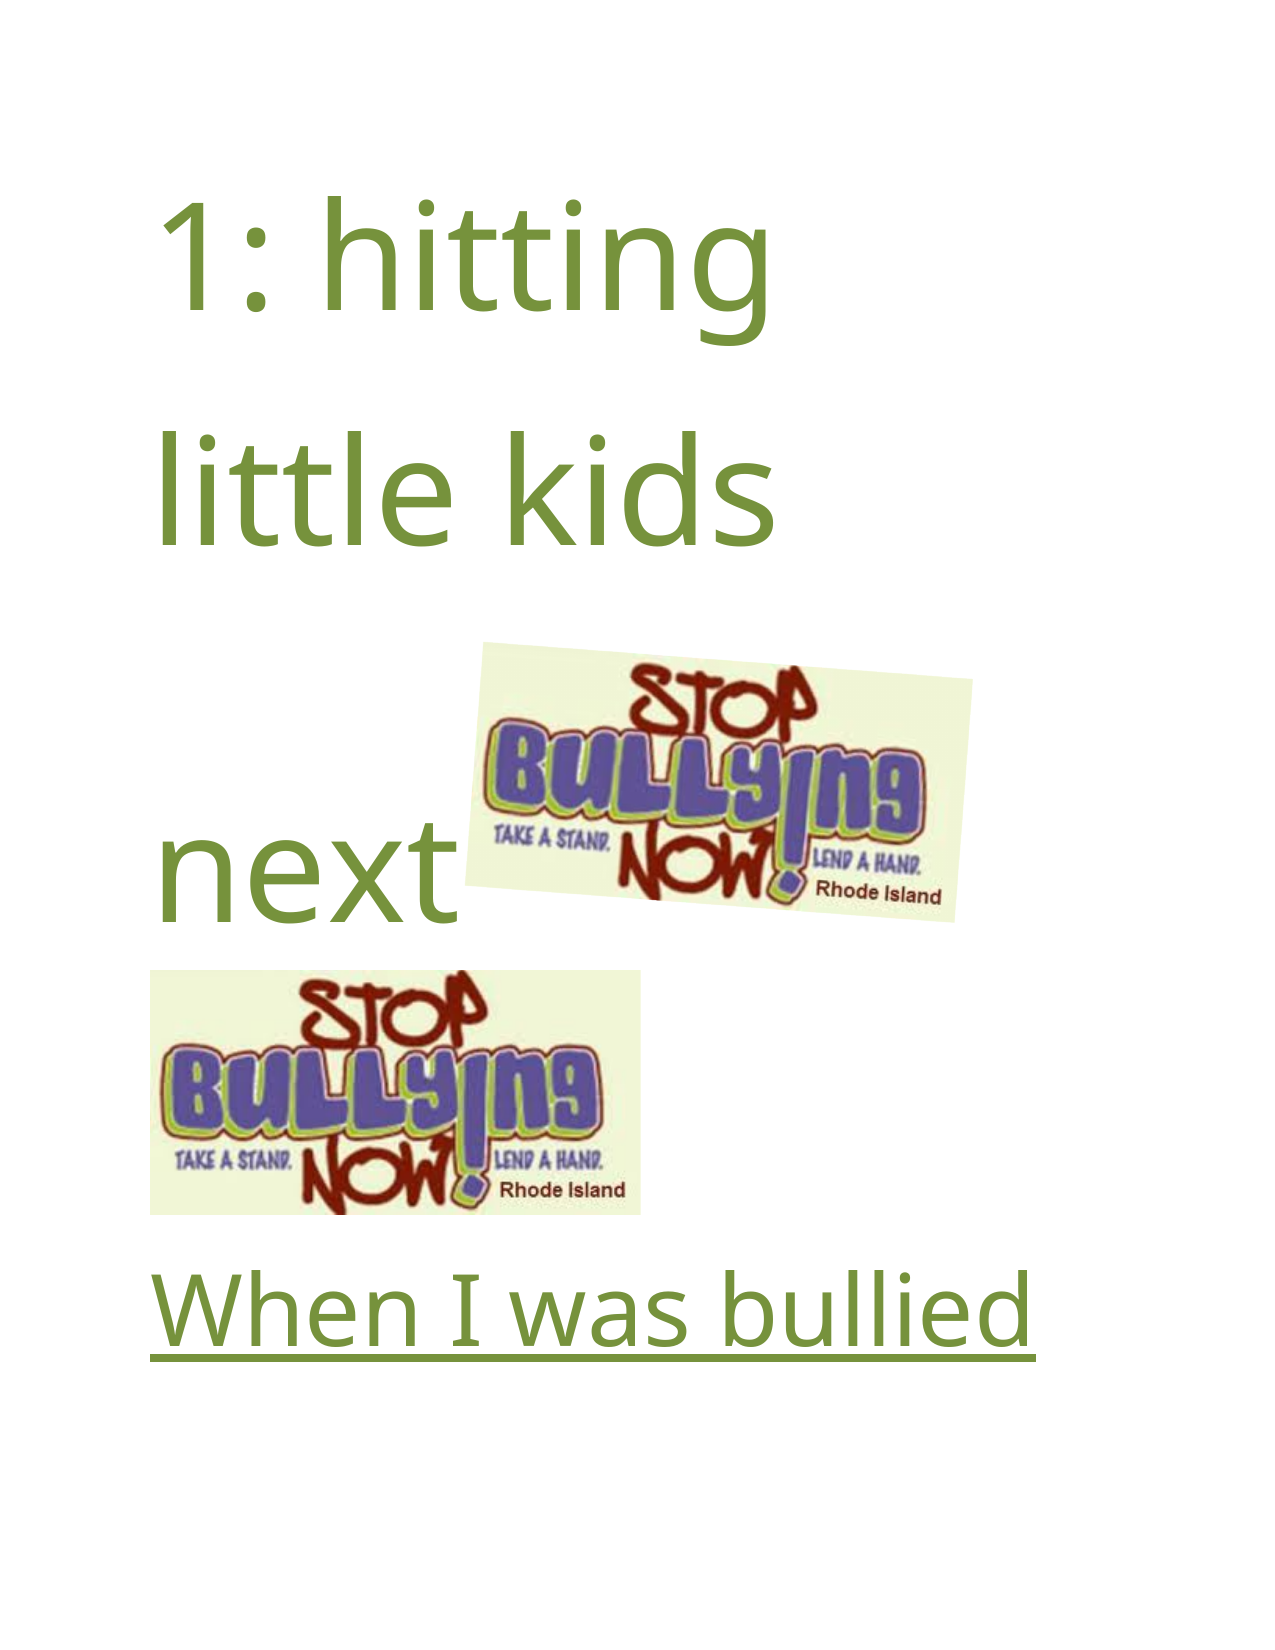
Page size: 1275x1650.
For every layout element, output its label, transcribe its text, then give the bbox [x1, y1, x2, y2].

picture [150, 970, 641, 1215]
text 1: hitting little kids [150, 150, 1125, 589]
text When I was bullied [150, 1240, 1125, 1376]
picture [465, 642, 972, 922]
